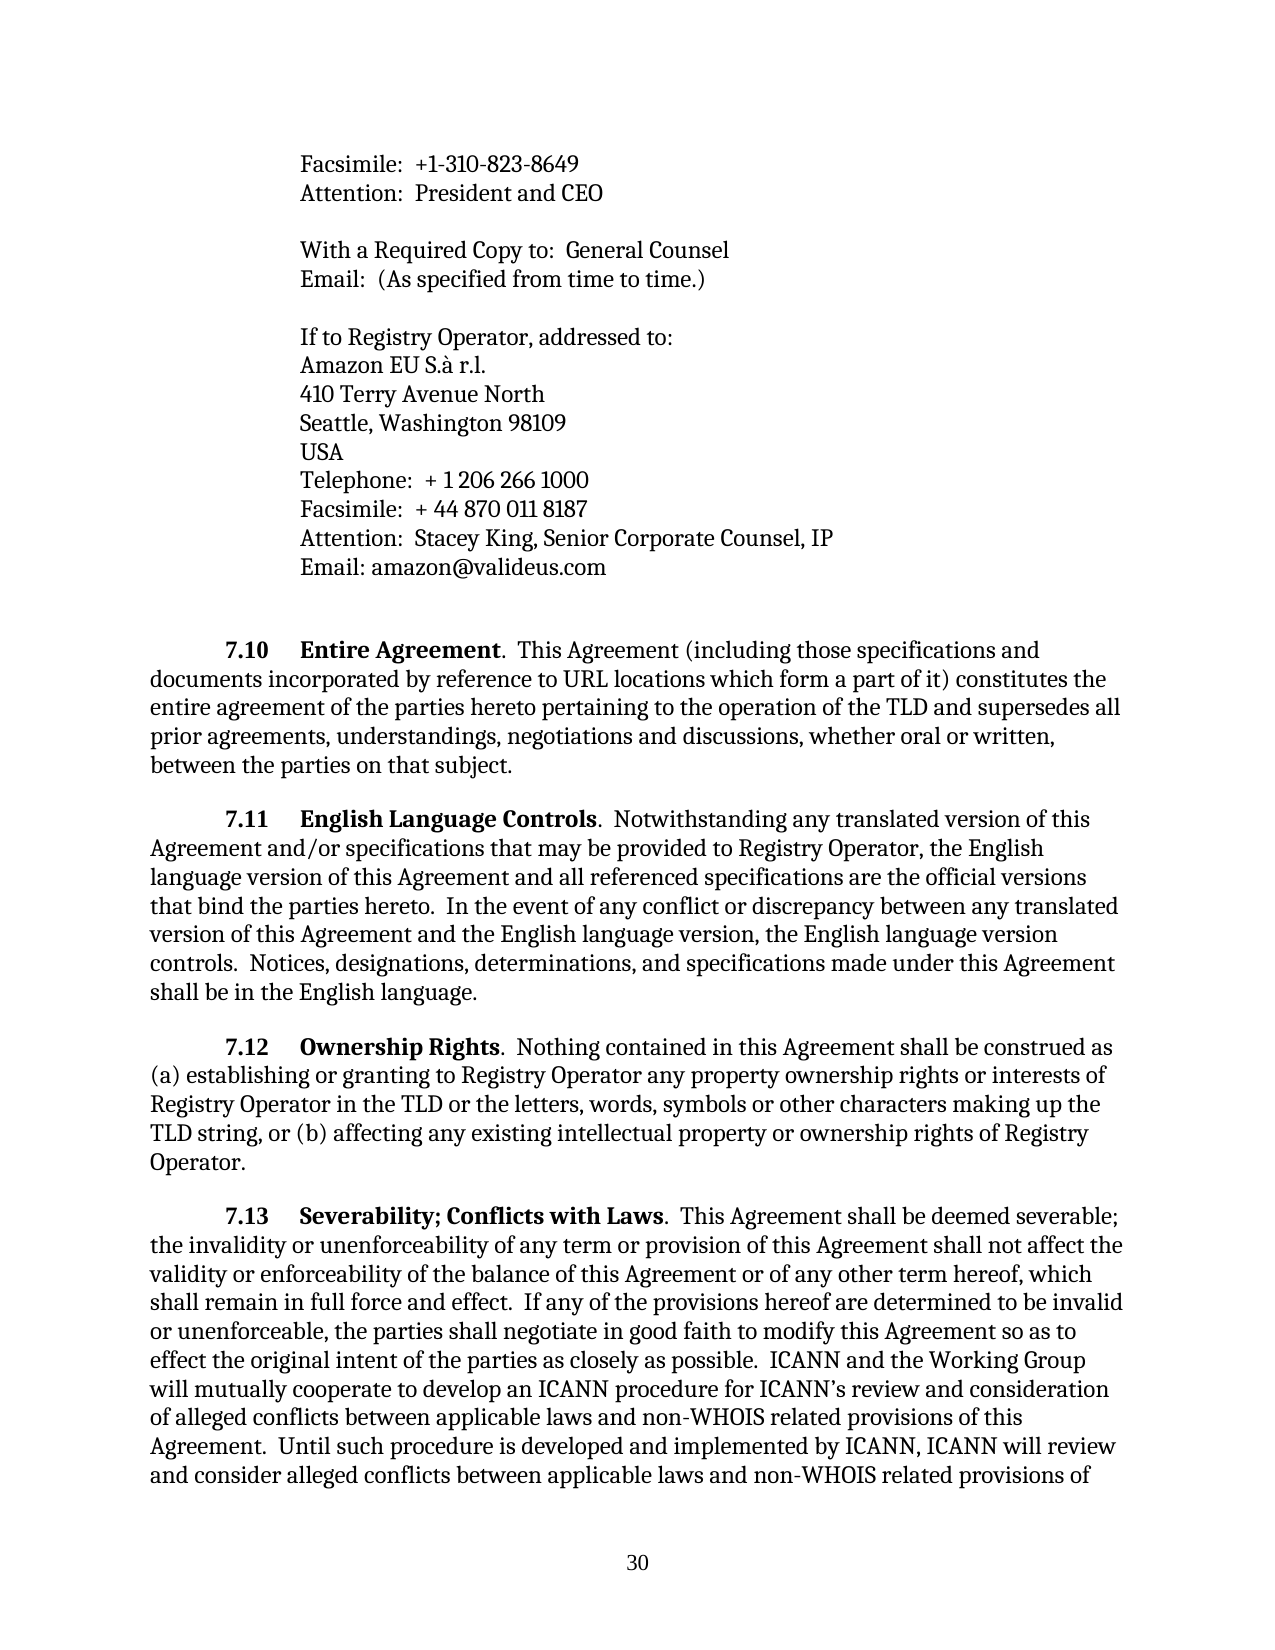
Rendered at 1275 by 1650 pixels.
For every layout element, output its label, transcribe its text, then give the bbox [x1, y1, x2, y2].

text English Language Controls. Notwithstanding any translated version of this Agreement and/or specifications that may be provided to Registry Operator, the English language version of this Agreement and all referenced specifications are the official versions that bind the parties hereto. In the event of any conflict or discrepancy between any translated version of this Agreement and the English language version, the English language version controls. Notices, designations, determinations, and specifications made under this Agreement shall be in the English language. [150, 804, 1125, 1007]
text Email: amazon@valideus.com [300, 552, 1125, 581]
text Entire Agreement. This Agreement (including those specifications and documents incorporated by reference to URL locations which form a part of it) constitutes the entire agreement of the parties hereto pertaining to the operation of the TLD and supersedes all prior agreements, understandings, negotiations and discussions, whether oral or written, between the parties on that subject. [150, 635, 1125, 779]
text Ownership Rights. Nothing contained in this Agreement shall be construed as (a) establishing or granting to Registry Operator any property ownership rights or interests of Registry Operator in the TLD or the letters, words, symbols or other characters making up the TLD string, or (b) affecting any existing intellectual property or ownership rights of Registry Operator. [150, 1032, 1125, 1176]
text Seattle, Washington 98109 [300, 409, 1125, 437]
text USA [300, 437, 1125, 466]
text Telephone: + 1 206 266 1000 [300, 466, 1125, 495]
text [300, 150, 1125, 409]
text Facsimile: + 44 870 011 8187 Attention: Stacey King, Senior Corporate Counsel, IP [300, 495, 1125, 552]
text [150, 1201, 1125, 1489]
